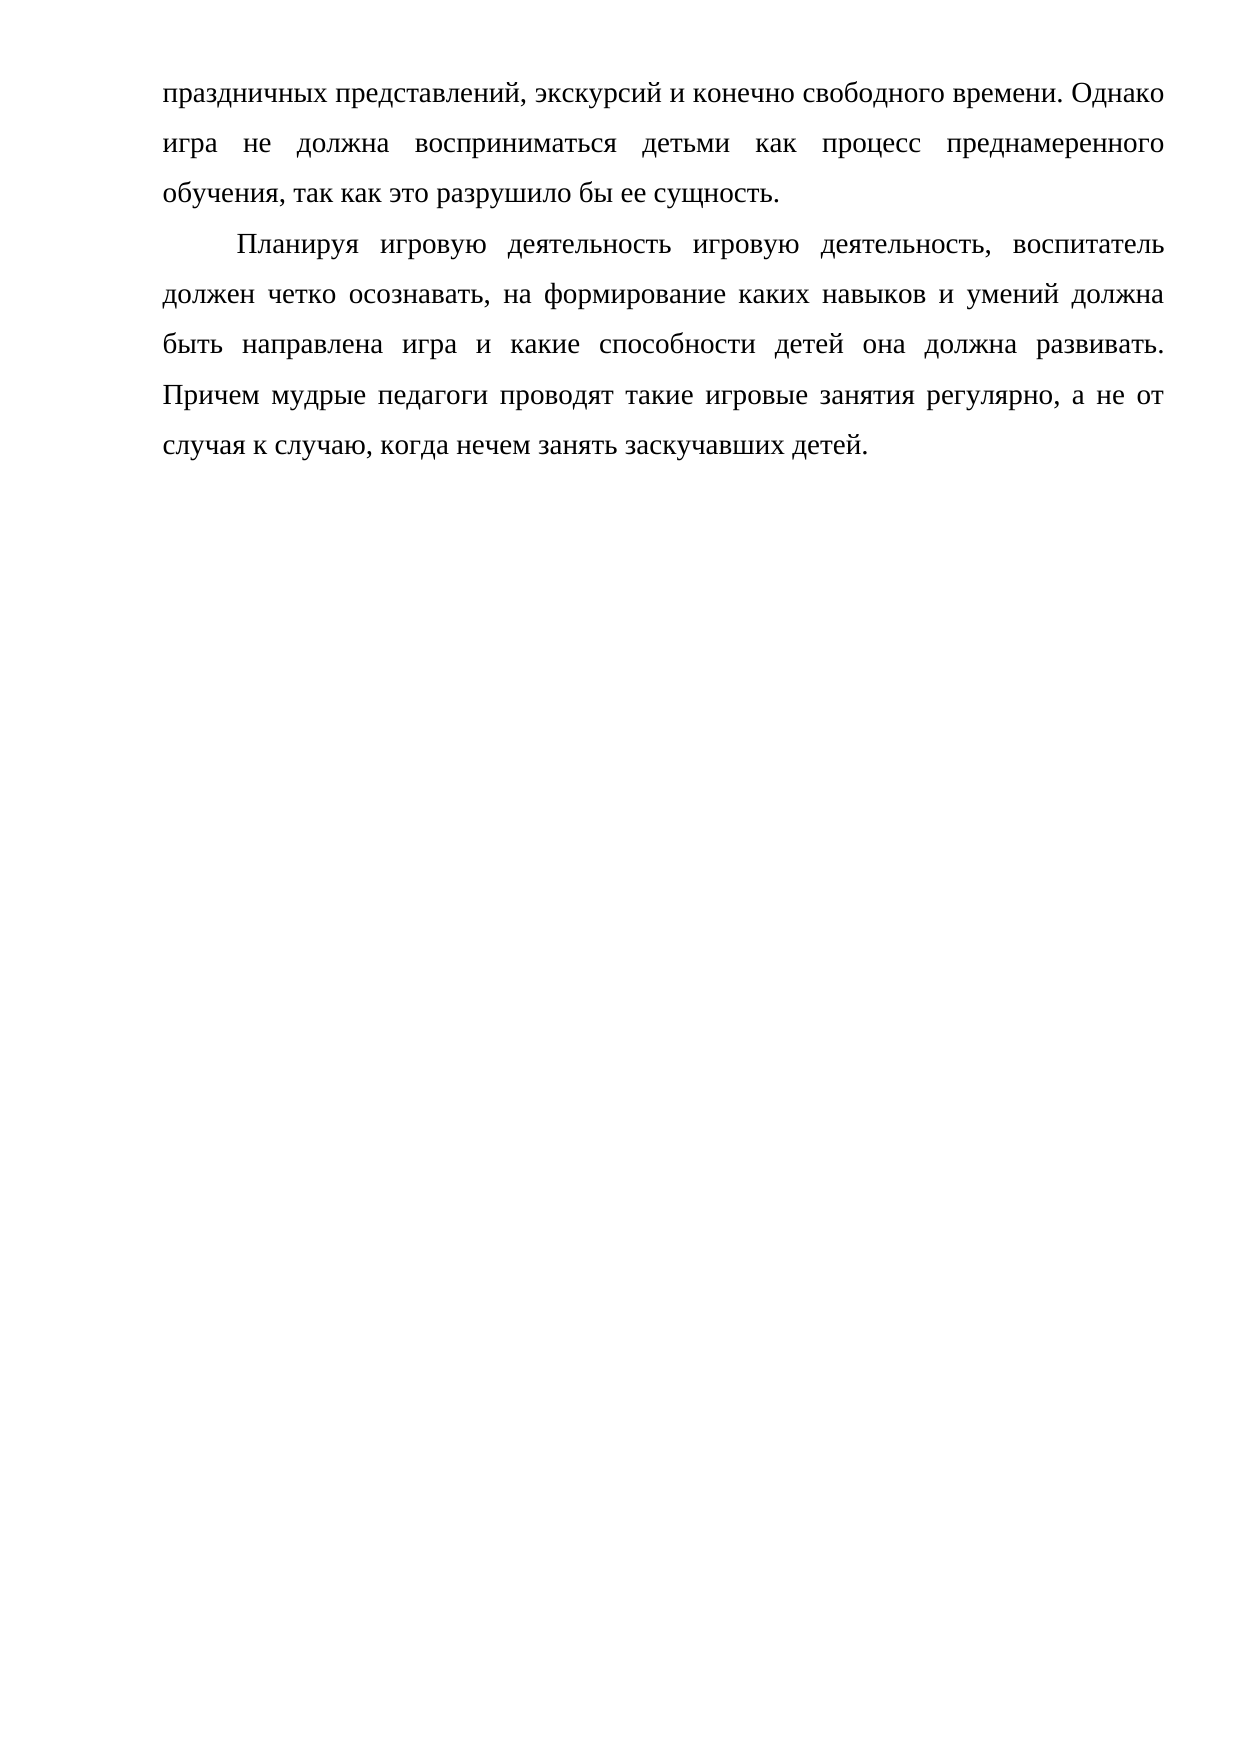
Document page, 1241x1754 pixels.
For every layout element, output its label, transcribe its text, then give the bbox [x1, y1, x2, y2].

text Планируя игровую деятельность игровую деятельность, воспитатель должен четко осознавать, на формирование каких навыков и умений должна быть направлена игра и какие способности детей она должна развивать. Причем мудрые педагоги проводят такие игровые занятия регулярно, а не от случая к случаю, когда нечем занять заскучавших детей. [162, 226, 1165, 461]
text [162, 75, 1165, 209]
